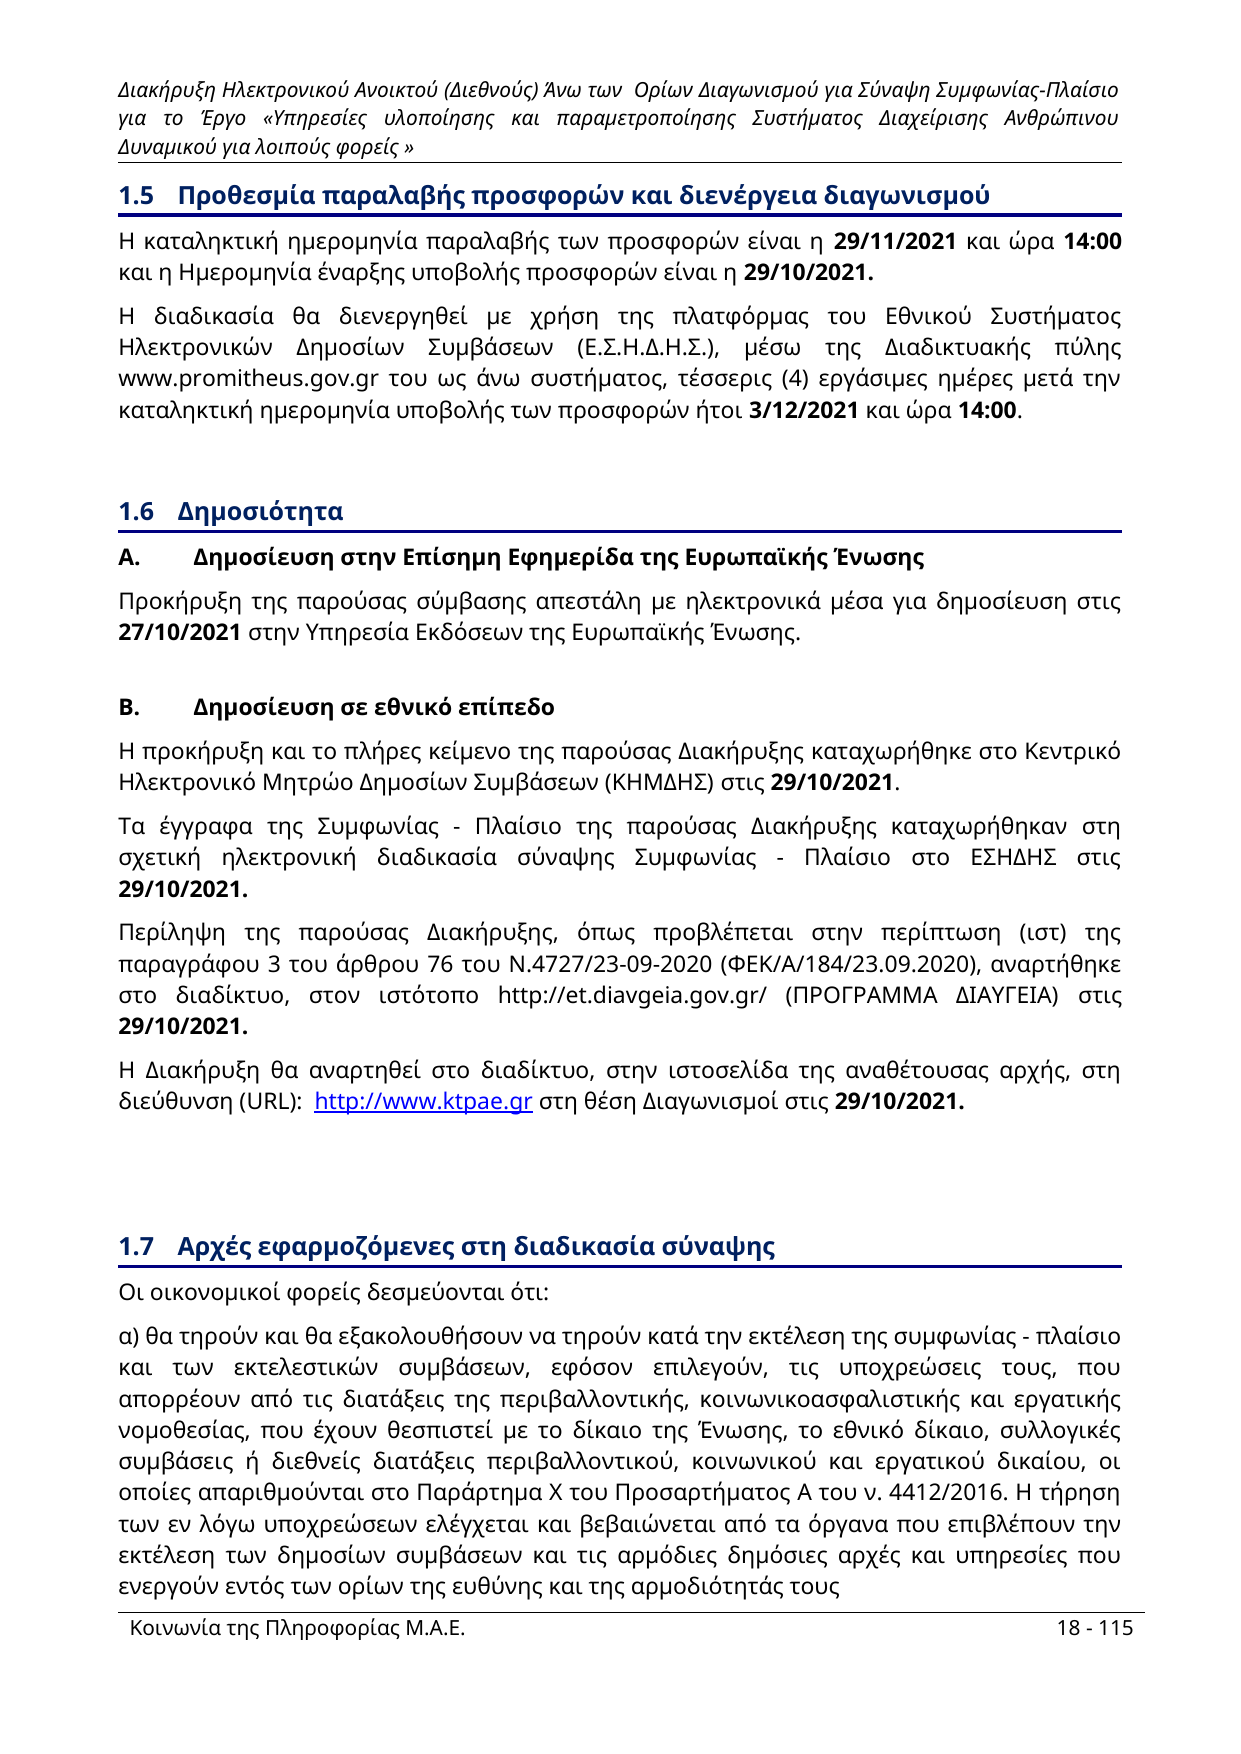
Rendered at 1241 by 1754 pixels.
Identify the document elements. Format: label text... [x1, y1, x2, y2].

subtitle Δημοσιότητα [118, 494, 1122, 530]
text Προκήρυξη της παρούσας σύμβασης απεστάλη με ηλεκτρονικά μέσα για δημοσίευση στις 27/10/2021 στην Υπηρεσία Εκδόσεων της Ευρωπαϊκής Ένωσης. [118, 585, 1122, 647]
text Β. Δημοσίευση σε εθνικό επίπεδο [118, 691, 1122, 722]
text Οι οικονομικοί φορείς δεσμεύονται ότι: [118, 1276, 1122, 1308]
text α) θα τηρούν και θα εξακολουθήσουν να τηρούν κατά την εκτέλεση της συμφωνίας - πλαίσιο και των εκτελεστικών συμβάσεων, εφόσον επιλεγούν, τις υποχρεώσεις τους, που απορρέουν από τις διατάξεις της περιβαλλοντικής, κοινωνικοασφαλιστικής και εργατικής νομοθεσίας, που έχουν θεσπιστεί με το δίκαιο της Ένωσης, το εθνικό δίκαιο, συλλογικές συμβάσεις ή διεθνείς διατάξεις περιβαλλοντικού, κοινωνικού και εργατικού δικαίου, οι οποίες απαριθμούνται στο Παράρτημα Χ του Προσαρτήματος Α του ν. 4412/2016. Η τήρηση των εν λόγω υποχρεώσεων ελέγχεται και βεβαιώνεται από τα όργανα που επιβλέπουν την εκτέλεση των δημοσίων συμβάσεων και τις αρμόδιες δημόσιες αρχές και υπηρεσίες που ενεργούν εντός των ορίων της ευθύνης και της αρμοδιότητάς τους [118, 1320, 1122, 1601]
text Η καταληκτική ημερομηνία παραλαβής των προσφορών είναι η 29/11/2021 και ώρα 14:00 και η Ημερομηνία έναρξης υποβολής προσφορών είναι η 29/10/2021. [118, 225, 1122, 287]
text Τα έγγραφα της Συμφωνίας - Πλαίσιο της παρούσας Διακήρυξης καταχωρήθηκαν στη σχετική ηλεκτρονική διαδικασία σύναψης Συμφωνίας - Πλαίσιο στο ΕΣΗΔΗΣ στις 29/10/2021. [118, 810, 1122, 904]
text Περίληψη της παρούσας Διακήρυξης, όπως προβλέπεται στην περίπτωση (ιστ) της παραγράφου 3 του άρθρου 76 του Ν.4727/23-09-2020 (ΦΕΚ/Α/184/23.09.2020), αναρτήθηκε στο διαδίκτυο, στον ιστότοπο http://et.diavgeia.gov.gr/ (ΠΡΟΓΡΑΜΜΑ ΔΙΑΥΓΕΙΑ) στις 29/10/2021. [118, 916, 1122, 1041]
text Η διαδικασία θα διενεργηθεί με χρήση της πλατφόρμας του Εθνικού Συστήματος Ηλεκτρονικών Δημοσίων Συμβάσεων (Ε.Σ.Η.Δ.Η.Σ.), μέσω της Διαδικτυακής πύλης www.promitheus.gov.gr του ως άνω συστήματος, τέσσερις (4) εργάσιμες ημέρες μετά την καταληκτική ημερομηνία υποβολής των προσφορών ήτοι 3/12/2021 και ώρα 14:00. [118, 300, 1122, 425]
text Η προκήρυξη και το πλήρες κείμενο της παρούσας Διακήρυξης καταχωρήθηκε στο Κεντρικό Ηλεκτρονικό Μητρώο Δημοσίων Συμβάσεων (ΚΗΜΔΗΣ) στις 29/10/2021. [118, 735, 1122, 797]
subtitle Προθεσμία παραλαβής προσφορών και διενέργεια διαγωνισμού [118, 177, 1122, 213]
subtitle Αρχές εφαρμοζόμενες στη διαδικασία σύναψης [118, 1229, 1122, 1265]
text Η Διακήρυξη θα αναρτηθεί στο διαδίκτυο, στην ιστοσελίδα της αναθέτουσας αρχής, στη διεύθυνση (URL): http://www.ktpae.gr στη θέση Διαγωνισμοί στις 29/10/2021. [118, 1054, 1122, 1116]
text Α. Δημοσίευση στην Επίσημη Εφημερίδα της Ευρωπαϊκής Ένωσης [118, 541, 1122, 572]
